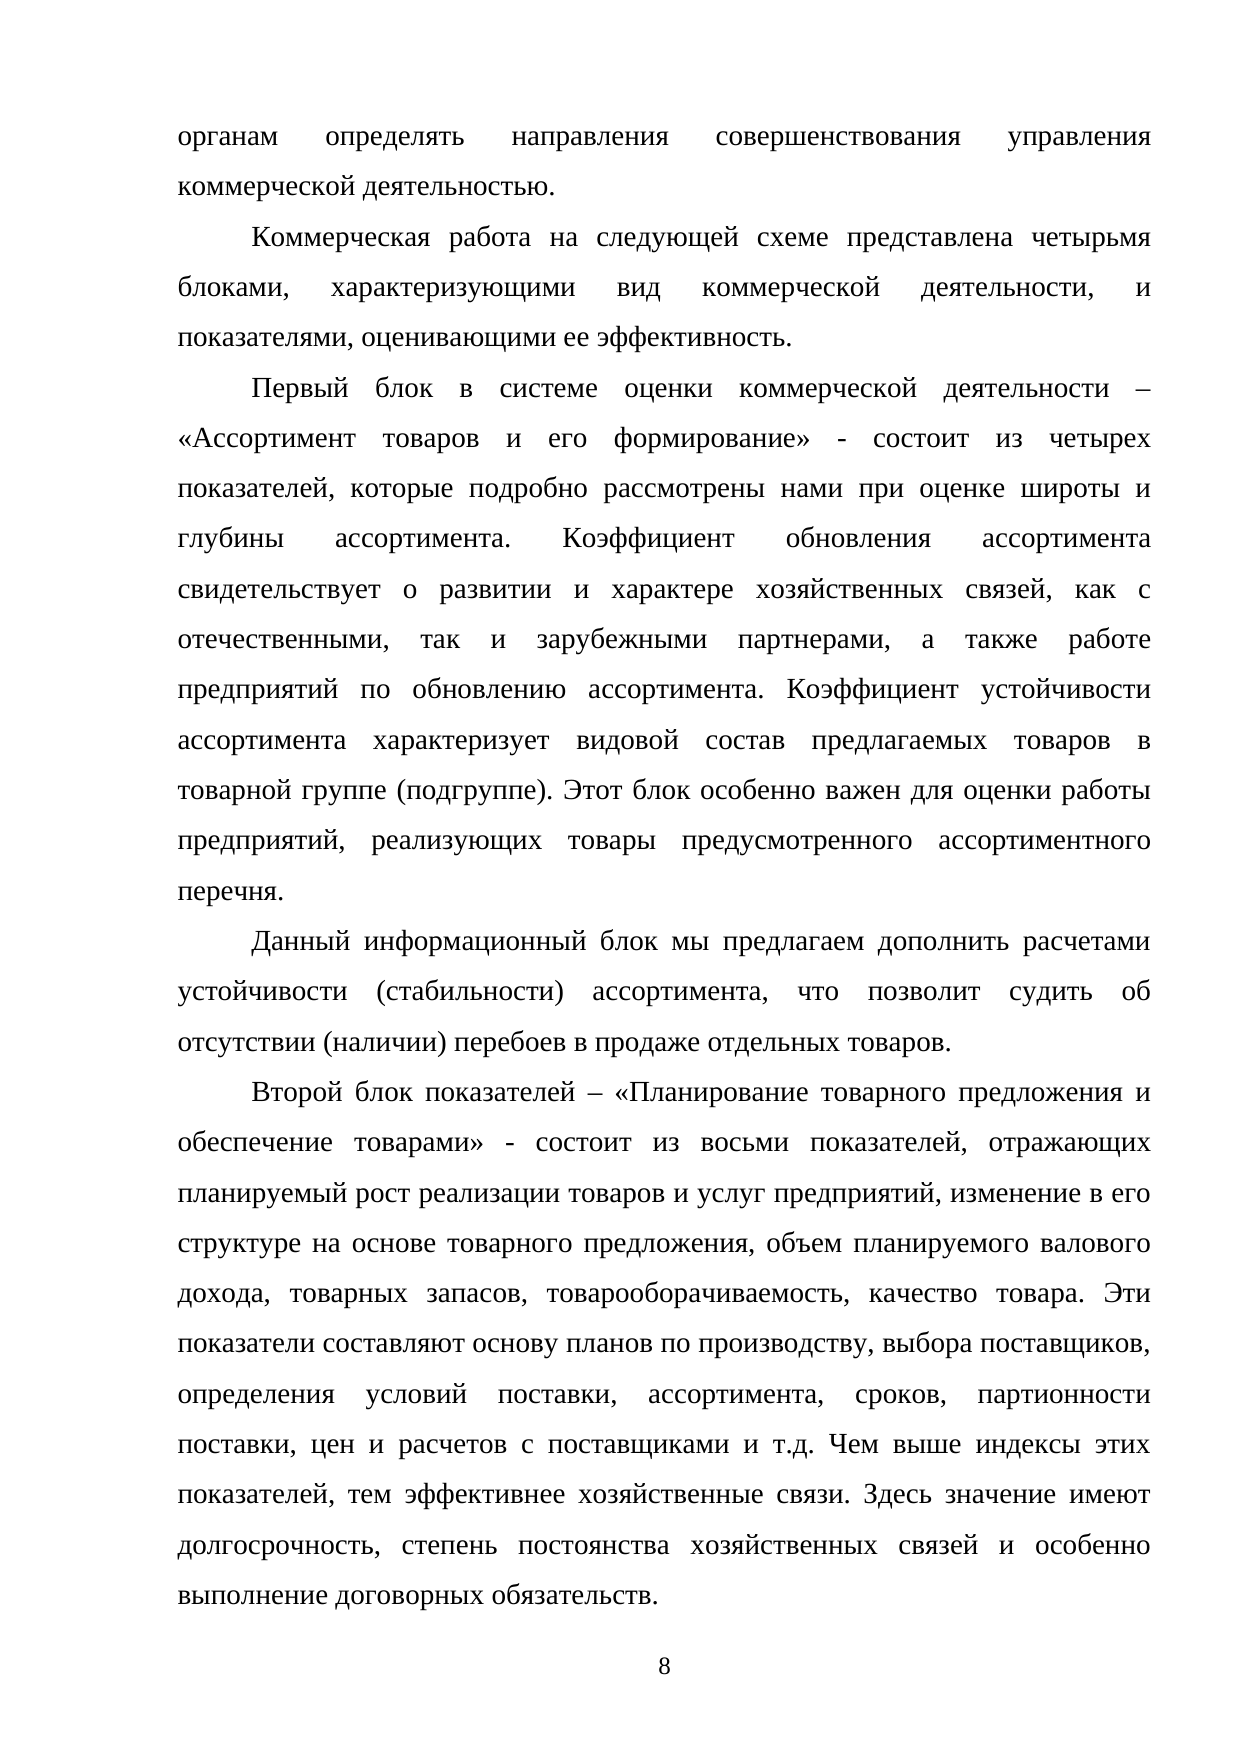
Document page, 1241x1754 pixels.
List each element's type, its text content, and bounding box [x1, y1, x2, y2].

text Первый блок в системе оценки коммерческой деятельности – «Ассортимент товаров и его формирование» - состоит из четырех показателей, которые подробно рассмотрены нами при оценке широты и глубины ассортимента. Коэффициент обновления ассортимента свидетельствует о развитии и характере хозяйственных связей, как с отечественными, так и зарубежными партнерами, а также работе предприятий по обновлению ассортимента. Коэффициент устойчивости ассортимента характеризует видовой состав предлагаемых товаров в товарной группе (подгруппе). Этот блок особенно важен для оценки работы предприятий, реализующих товары предусмотренного ассортиментного перечня. [177, 370, 1152, 906]
text Данный информационный блок мы предлагаем дополнить расчетами устойчивости (стабильности) ассортимента, что позволит судить об отсутствии (наличии) перебоев в продаже отдельных товаров. [177, 923, 1152, 1057]
text Коммерческая работа на следующей схеме представлена четырьмя блоками, характеризующими вид коммерческой деятельности, и показателями, оценивающими ее эффективность. [177, 219, 1152, 353]
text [177, 118, 1152, 202]
text Второй блок показателей – «Планирование товарного предложения и обеспечение товарами» - состоит из восьми показателей, отражающих планируемый рост реализации товаров и услуг предприятий, изменение в его структуре на основе товарного предложения, объем планируемого валового дохода, товарных запасов, товарооборачиваемость, качество товара. Эти показатели составляют основу планов по производству, выбора поставщиков, определения условий поставки, ассортимента, сроков, партионности поставки, цен и расчетов с поставщиками и т.д. Чем выше индексы этих показателей, тем эффективнее хозяйственные связи. Здесь значение имеют долгосрочность, степень постоянства хозяйственных связей и особенно выполнение договорных обязательств. [177, 1074, 1152, 1611]
